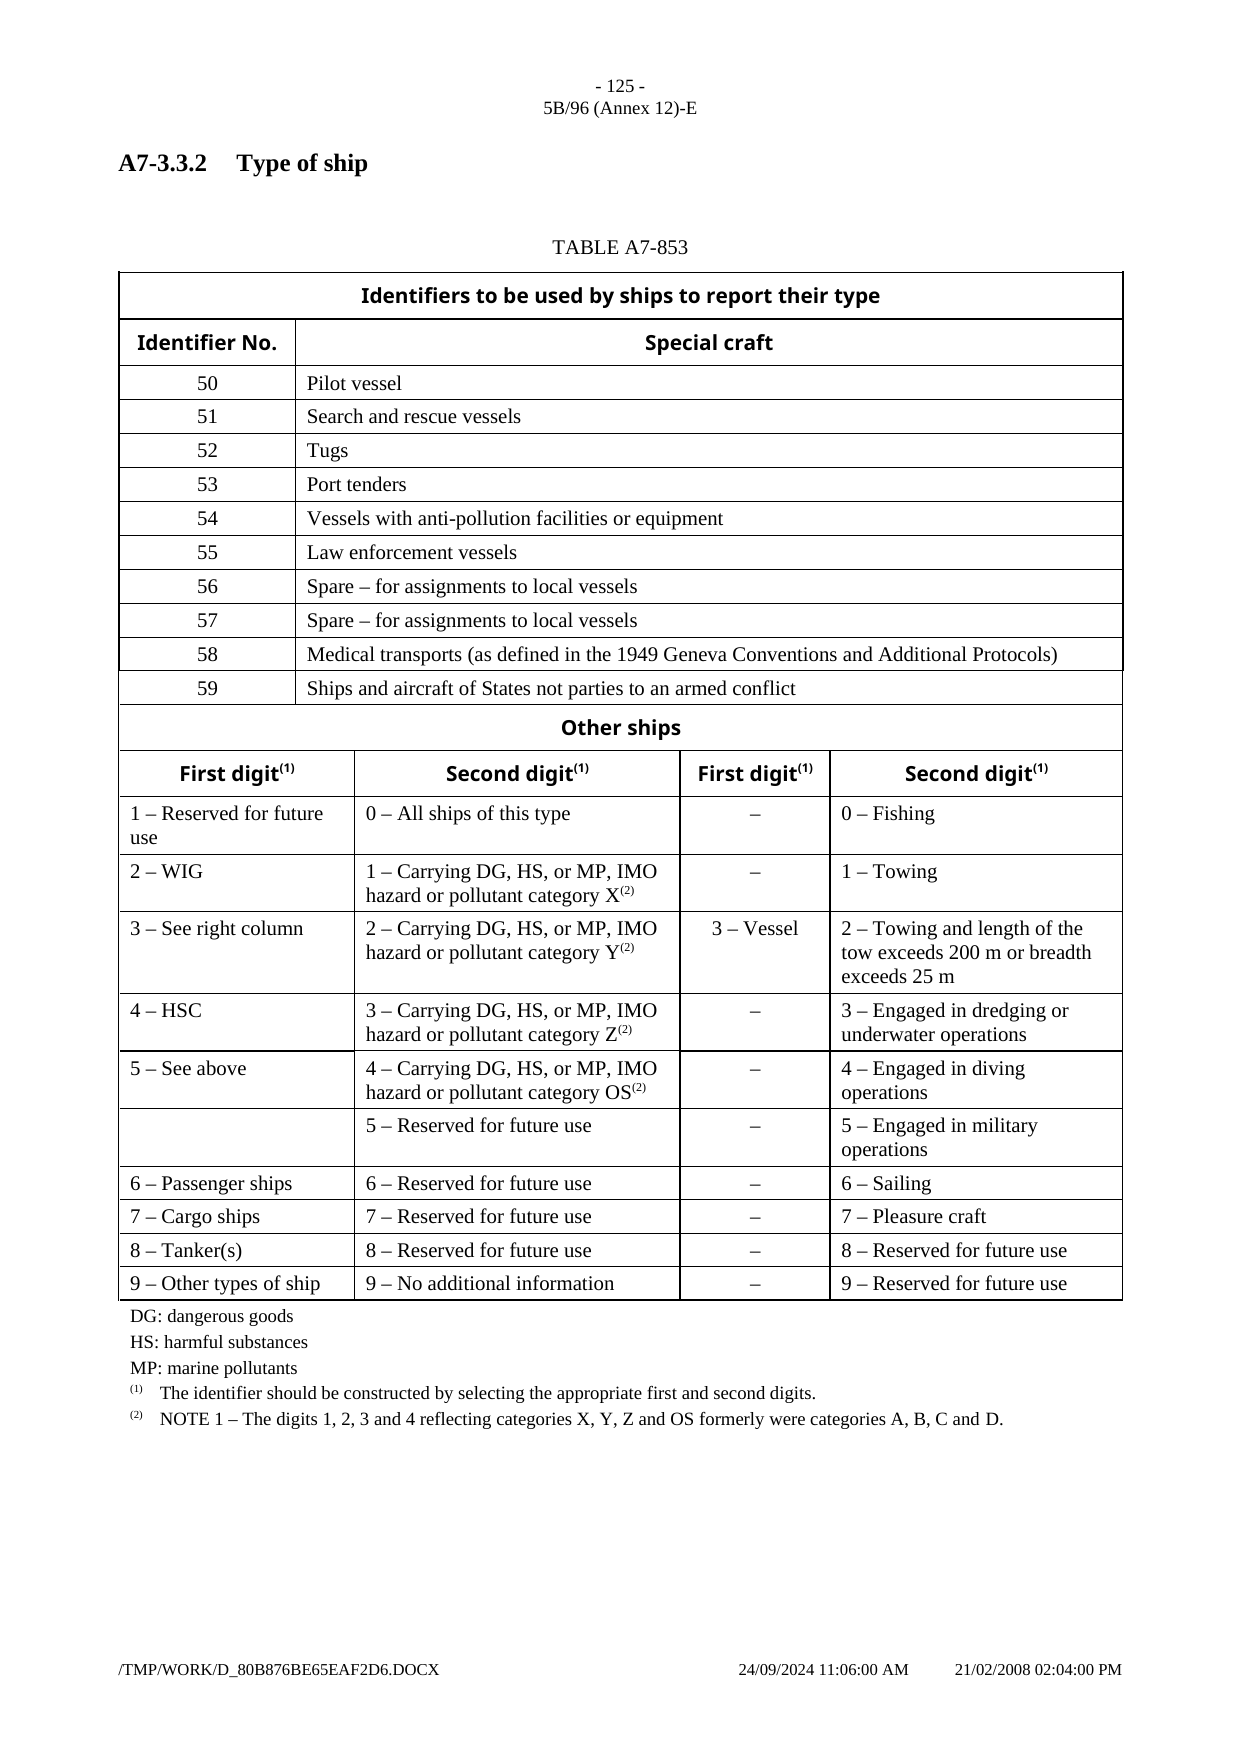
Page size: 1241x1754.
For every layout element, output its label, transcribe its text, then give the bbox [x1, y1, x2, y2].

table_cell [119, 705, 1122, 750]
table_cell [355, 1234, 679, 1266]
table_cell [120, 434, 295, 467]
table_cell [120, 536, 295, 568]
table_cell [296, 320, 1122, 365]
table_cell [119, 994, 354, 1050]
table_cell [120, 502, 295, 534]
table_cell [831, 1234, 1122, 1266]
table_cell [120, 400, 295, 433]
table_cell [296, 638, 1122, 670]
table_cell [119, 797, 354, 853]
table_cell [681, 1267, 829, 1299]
subtitle 3.3.2 Type of ship [118, 148, 1122, 176]
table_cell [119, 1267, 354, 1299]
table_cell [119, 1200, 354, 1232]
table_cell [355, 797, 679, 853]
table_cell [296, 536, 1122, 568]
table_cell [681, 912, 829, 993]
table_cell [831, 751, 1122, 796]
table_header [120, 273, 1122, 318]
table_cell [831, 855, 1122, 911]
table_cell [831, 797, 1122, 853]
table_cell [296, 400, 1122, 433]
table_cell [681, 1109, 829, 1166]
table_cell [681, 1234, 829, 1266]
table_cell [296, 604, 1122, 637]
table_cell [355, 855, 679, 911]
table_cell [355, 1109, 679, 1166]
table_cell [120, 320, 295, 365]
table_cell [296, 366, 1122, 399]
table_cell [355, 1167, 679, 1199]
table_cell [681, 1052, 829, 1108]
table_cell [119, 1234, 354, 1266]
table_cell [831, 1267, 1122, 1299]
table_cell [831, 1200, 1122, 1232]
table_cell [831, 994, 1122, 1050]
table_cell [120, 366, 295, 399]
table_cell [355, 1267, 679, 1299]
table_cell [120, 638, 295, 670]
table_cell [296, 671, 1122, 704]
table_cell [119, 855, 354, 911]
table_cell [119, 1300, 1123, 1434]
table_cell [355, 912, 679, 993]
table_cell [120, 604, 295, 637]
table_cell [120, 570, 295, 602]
text TABLE [118, 235, 1122, 259]
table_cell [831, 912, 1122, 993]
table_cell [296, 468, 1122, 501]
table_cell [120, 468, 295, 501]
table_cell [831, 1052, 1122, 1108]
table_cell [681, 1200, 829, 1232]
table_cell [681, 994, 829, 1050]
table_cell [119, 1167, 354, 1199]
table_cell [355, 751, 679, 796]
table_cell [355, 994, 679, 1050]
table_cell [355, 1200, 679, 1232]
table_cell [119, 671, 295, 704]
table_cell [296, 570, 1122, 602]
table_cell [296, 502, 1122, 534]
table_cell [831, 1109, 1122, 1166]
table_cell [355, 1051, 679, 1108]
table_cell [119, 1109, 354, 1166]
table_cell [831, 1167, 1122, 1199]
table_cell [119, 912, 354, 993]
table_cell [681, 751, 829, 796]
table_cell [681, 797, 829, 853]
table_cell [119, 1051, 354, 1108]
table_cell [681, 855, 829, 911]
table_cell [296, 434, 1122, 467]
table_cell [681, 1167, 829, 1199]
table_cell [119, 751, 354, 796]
